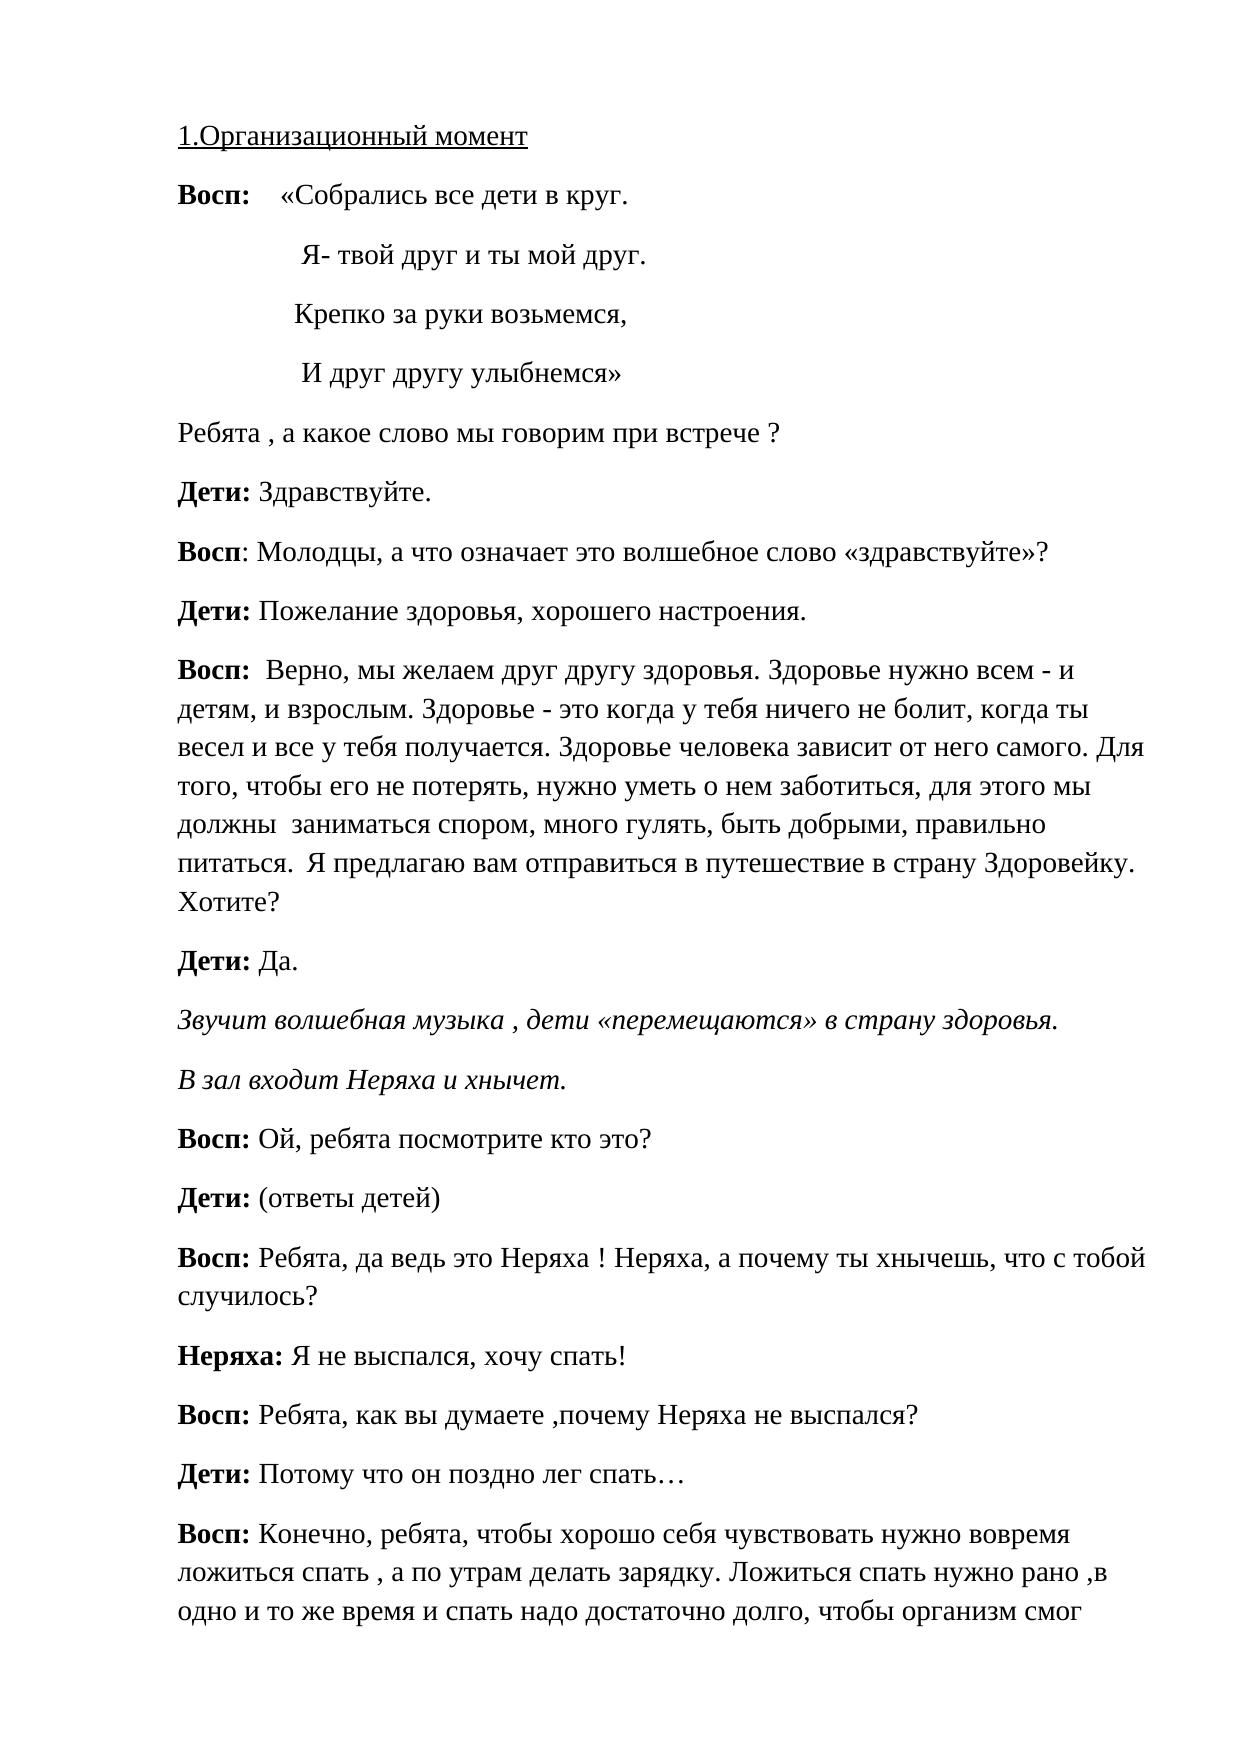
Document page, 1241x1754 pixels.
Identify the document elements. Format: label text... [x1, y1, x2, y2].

text Дети: Пожелание здоровья, хорошего настроения. [177, 942, 1152, 976]
text И друг другу улыбнемся» [177, 704, 1152, 738]
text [177, 118, 1152, 306]
text Восп: Верно, мы желаем друг другу здоровья. Здоровье нужно всем - и детям, и взрослым. Здоровье - это когда у тебя ничего не болит, когда ты весел и все у тебя получается. Здоровье человека зависит от него самого. Для того, чтобы его не потерять, нужно уметь о нем заботиться, для этого мы должны заниматься спором, много гулять, быть добрыми, правильно питаться. Я предлагаю вам отправиться в путешествие в страну Здоровейку. Хотите? [177, 1001, 1152, 1266]
text Звучит волшебная музыка , дети «перемещаются» в страну здоровья. [177, 1351, 1152, 1385]
text Я- твой друг и ты мой друг. [177, 586, 1152, 619]
text Восп: Ой, ребята посмотрите кто это? [177, 1470, 1152, 1504]
text Дети: Да. [177, 1292, 1152, 1326]
text Восп: Молодцы, а что означает это волшебное слово «здравствуйте»? [177, 883, 1152, 916]
text Крепко за руки возьмемся, [177, 645, 1152, 679]
text Дети: Здравствуйте. [177, 823, 1152, 857]
text В зал входит Неряха и хнычет. [177, 1411, 1152, 1444]
text Ребята , а какое слово мы говорим при встрече ? [177, 764, 1152, 797]
text Восп: «Собрались все дети в круг. [177, 526, 1152, 560]
text Дети: (ответы детей) [177, 1529, 1152, 1563]
text Ход занятия: [177, 408, 1152, 441]
text 1.Организационный момент [177, 467, 1152, 501]
